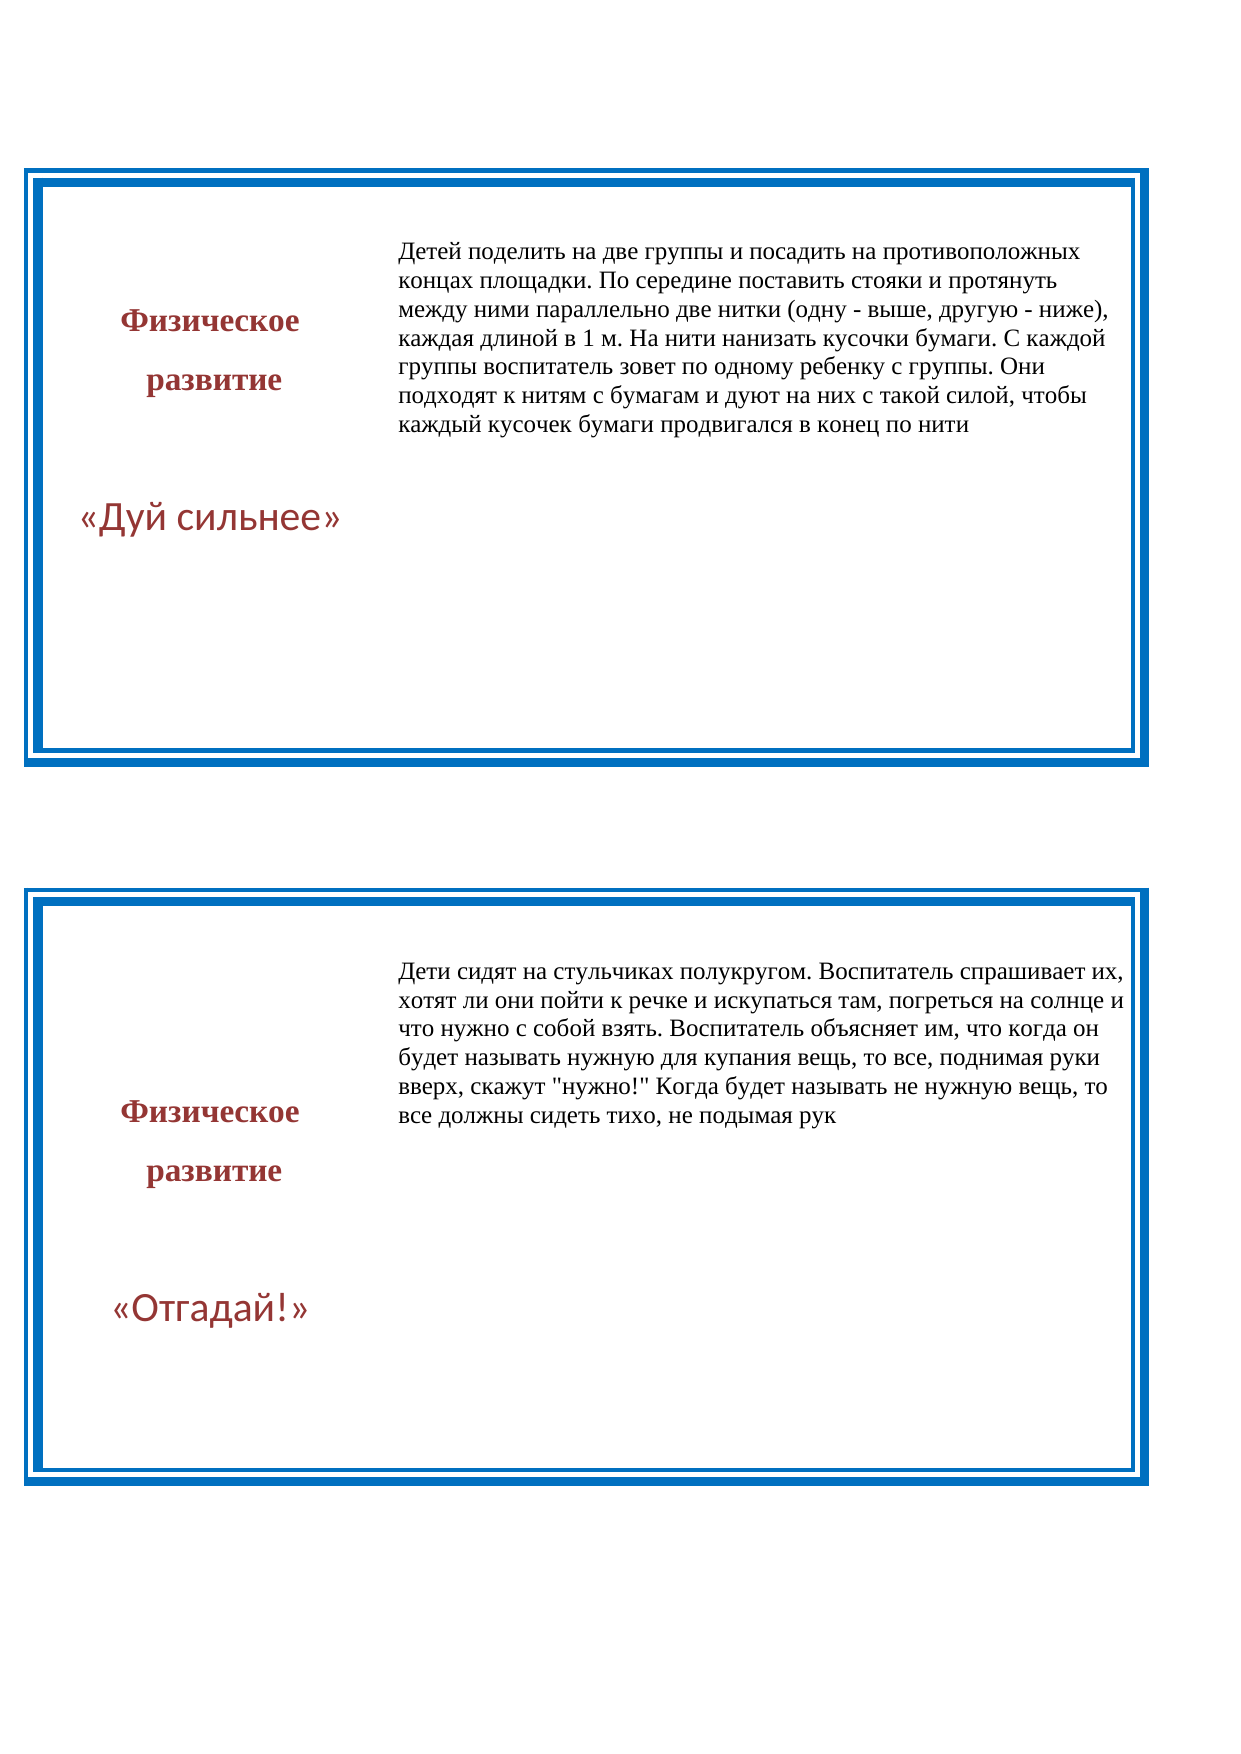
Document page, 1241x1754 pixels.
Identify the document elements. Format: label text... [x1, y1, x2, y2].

table_header Физическое развитие «Отгадай!» [43, 906, 387, 1468]
table_header Физическое развитие «Дуй сильнее» [43, 187, 387, 748]
table_header Детей поделить на две группы и посадить на противоположных концах площадки. По середине поставить стояки и протянуть между ними параллельно две нитки (одну - выше, другую - ниже), каждая длиной в 1 м. На нити нанизать кусочки бумаги. С каждой группы воспитатель зовет по одному ребенку с группы. Они подходят к нитям с бумагам и дуют на них с такой силой, чтобы каждый кусочек бумаги продвигался в конец по нити [387, 173, 1140, 748]
table_header Дети сидят на стульчиках полукругом. Воспитатель спрашивает их, хотят ли они пойти к речке и искупаться там, погреться на солнце и что нужно с собой взять. Воспитатель объясняет им, что когда он будет называть нужную для купания вещь, то все, поднимая руки вверх, скажут "нужно!" Когда будет называть не нужную вещь, то все должны сидеть тихо, не подымая рук [387, 892, 1140, 1468]
